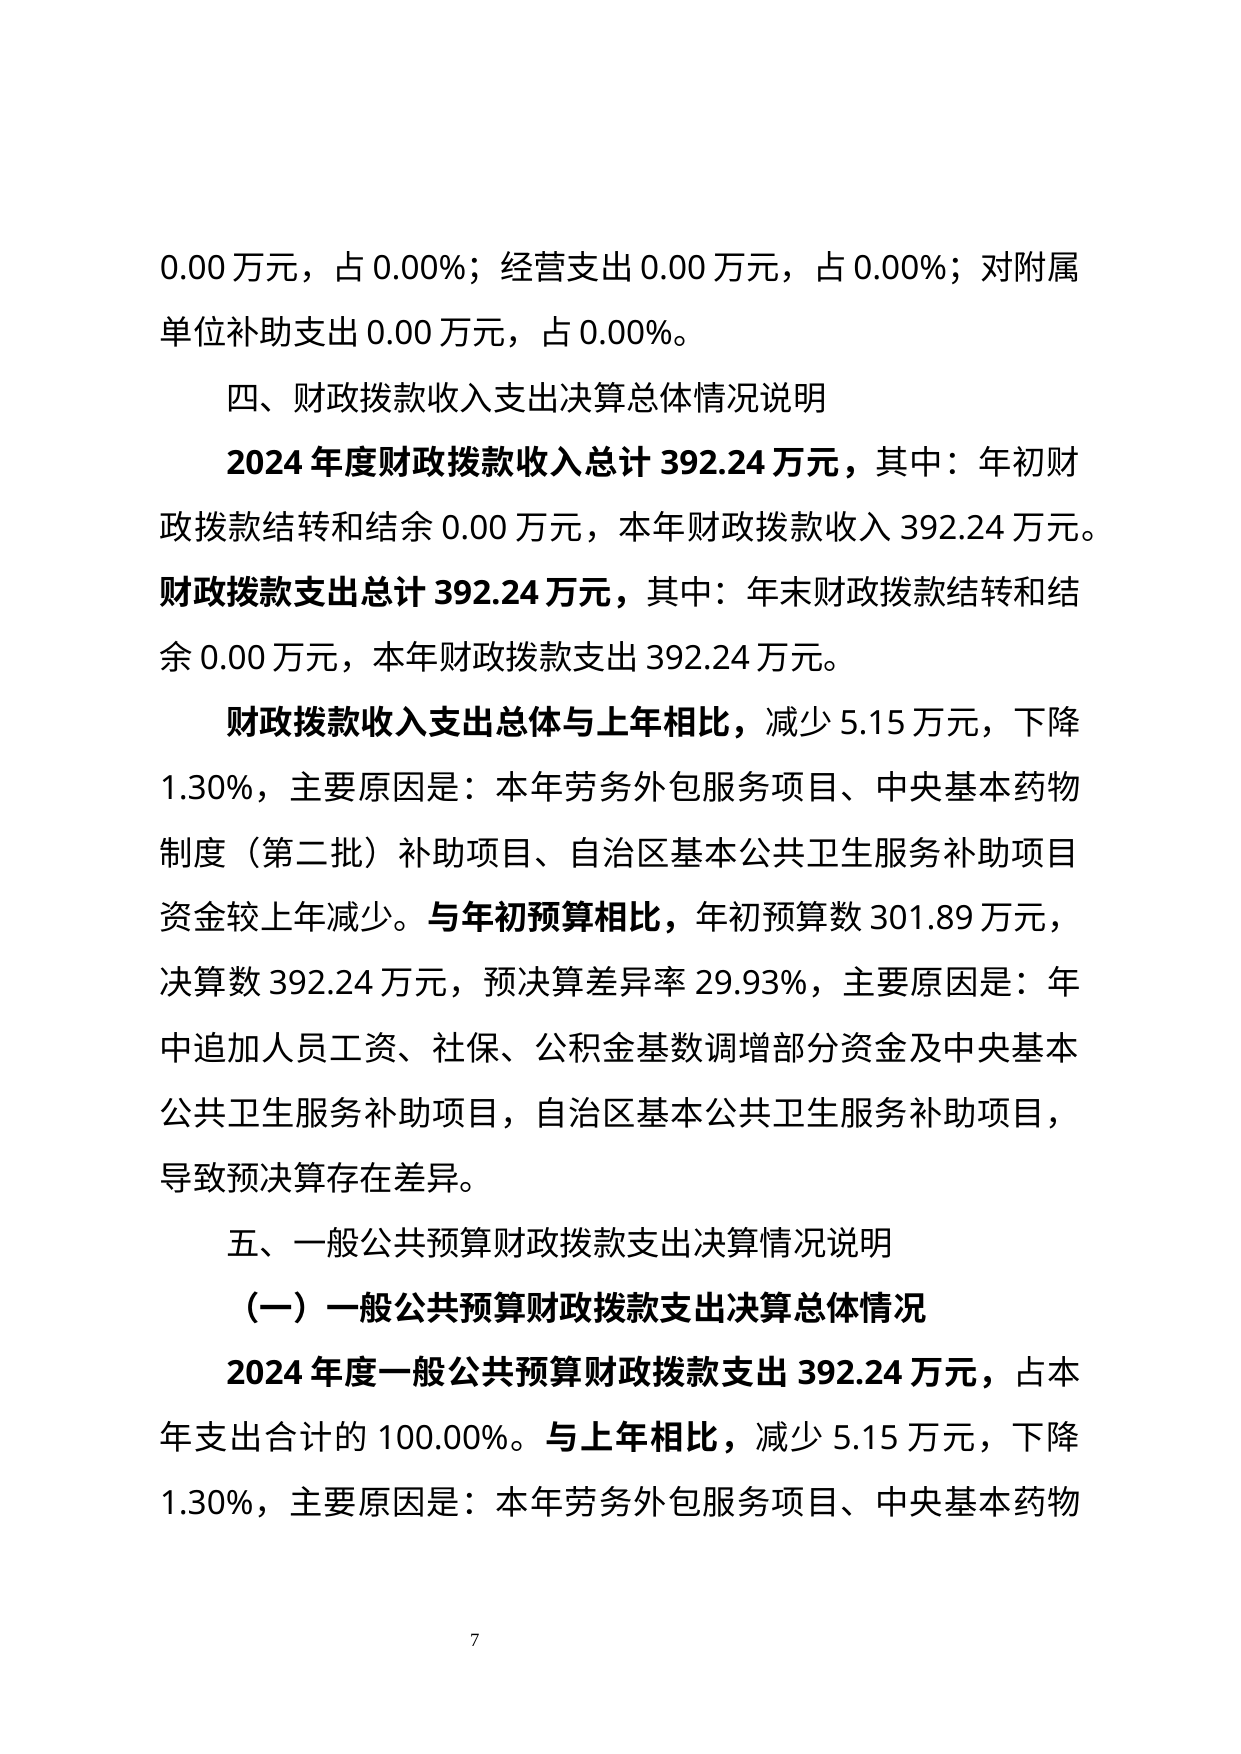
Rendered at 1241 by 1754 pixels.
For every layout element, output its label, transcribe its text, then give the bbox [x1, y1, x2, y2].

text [159, 233, 1081, 363]
text 五、一般公共预算财政拨款支出决算情况说明 [159, 1208, 1081, 1273]
text 2024年度财政拨款收入总计392.24万元，其中：年初财政拨款结转和结余0.00万元，本年财政拨款收入392.24万元。财政拨款支出总计392.24万元，其中：年末财政拨款结转和结余0.00万元，本年财政拨款支出392.24万元。 [159, 428, 1081, 688]
text 四、财政拨款收入支出决算总体情况说明 [159, 363, 1081, 428]
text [159, 1338, 1081, 1533]
text 财政拨款收入支出总体与上年相比，减少5.15万元，下降1.30%，主要原因是：本年劳务外包服务项目、中央基本药物制度（第二批）补助项目、自治区基本公共卫生服务补助项目资金较上年减少。与年初预算相比，年初预算数301.89万元，决算数392.24万元，预决算差异率29.93%，主要原因是：年中追加人员工资、社保、公积金基数调增部分资金及中央基本公共卫生服务补助项目，自治区基本公共卫生服务补助项目，导致预决算存在差异。 [159, 688, 1081, 1208]
text （一）一般公共预算财政拨款支出决算总体情况 [159, 1273, 1081, 1338]
